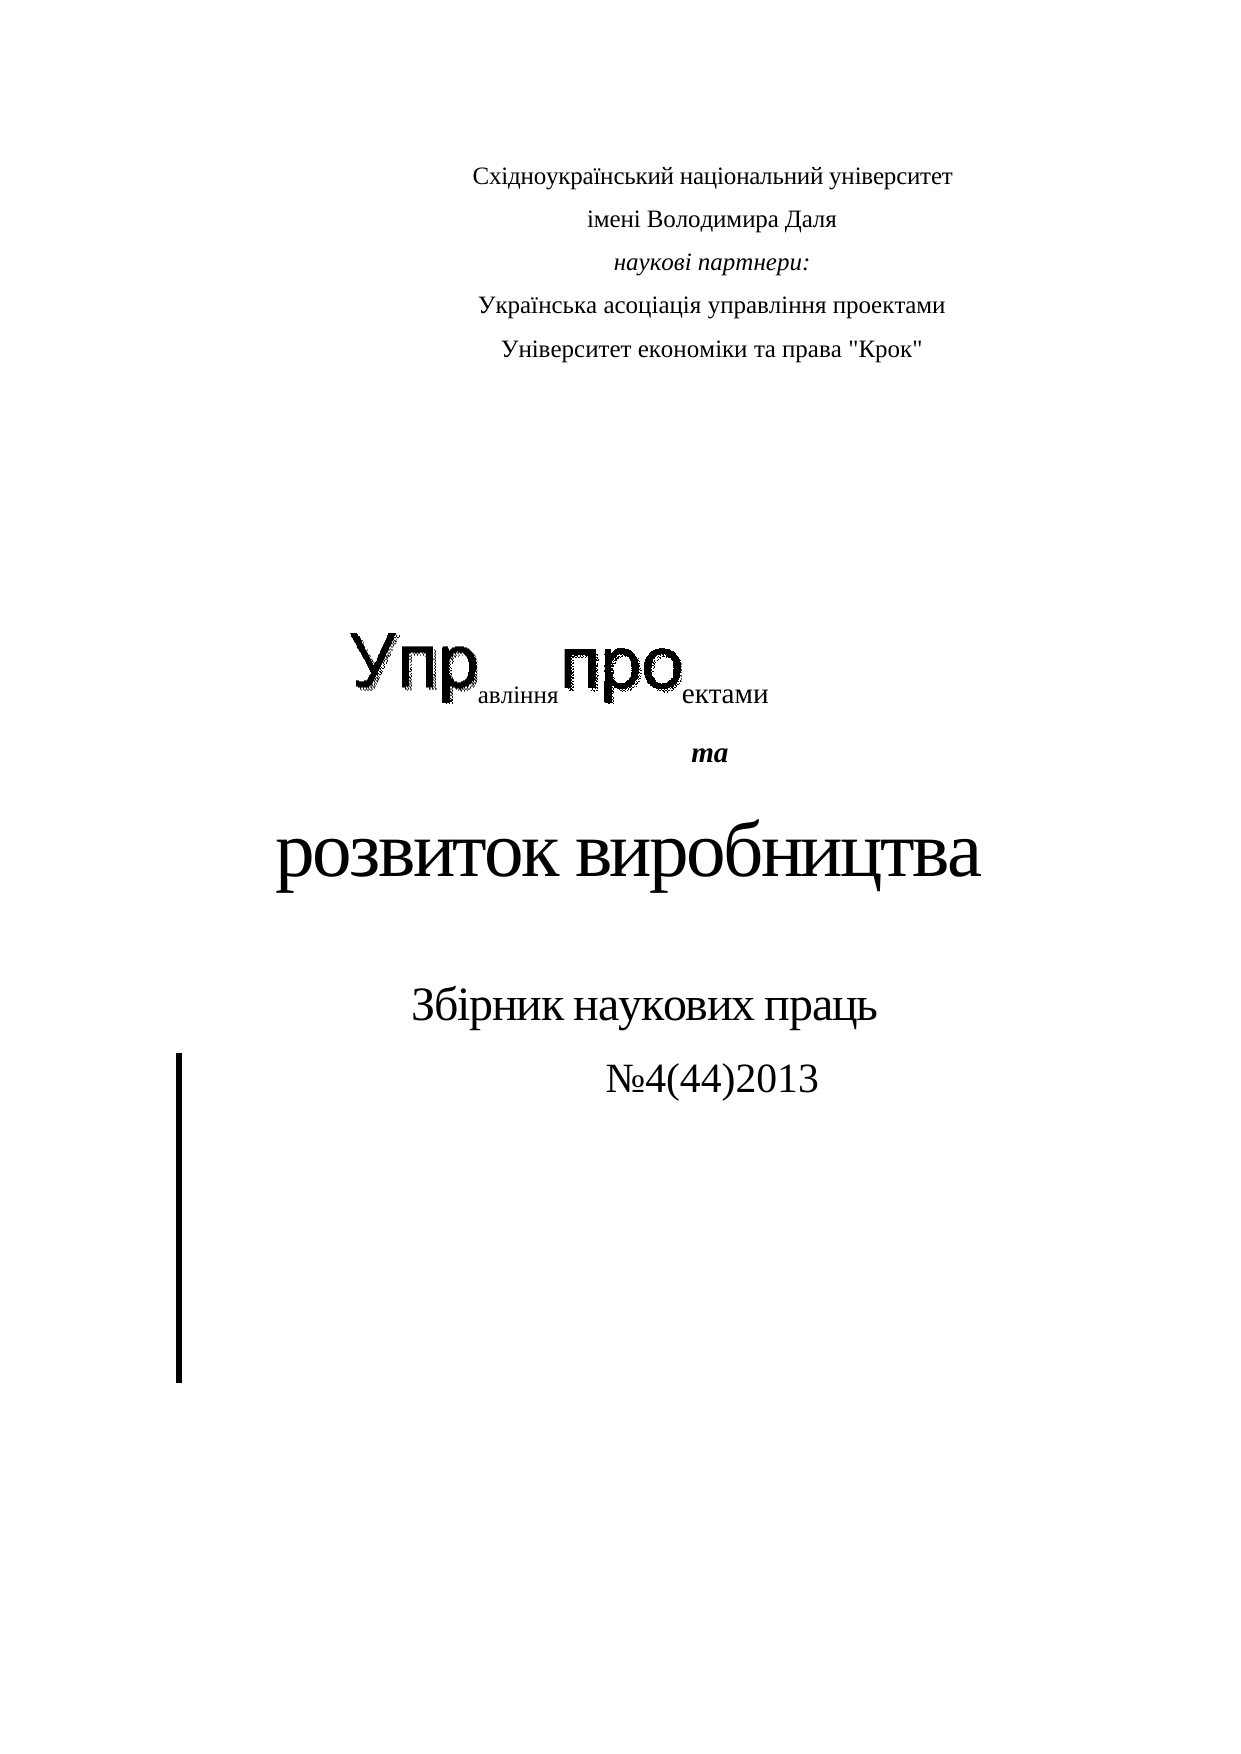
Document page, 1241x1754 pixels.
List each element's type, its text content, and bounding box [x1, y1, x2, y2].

text Східноукраїнський національний університет [276, 150, 1149, 193]
text №4(44)2013 [276, 1056, 1148, 1100]
text Університет економіки та права "Крок" [276, 323, 1147, 366]
picture [349, 633, 478, 704]
picture [564, 648, 682, 704]
text Українська асоціація управління проектами [276, 279, 1148, 322]
text та [276, 735, 1143, 769]
text авління ектами [349, 633, 1213, 709]
text Збірник наукових праць [411, 976, 1151, 1031]
text розвиток виробництва [276, 819, 1151, 891]
text наукові партнери: [276, 236, 1148, 279]
text імені Володимира Даля [276, 193, 1148, 236]
